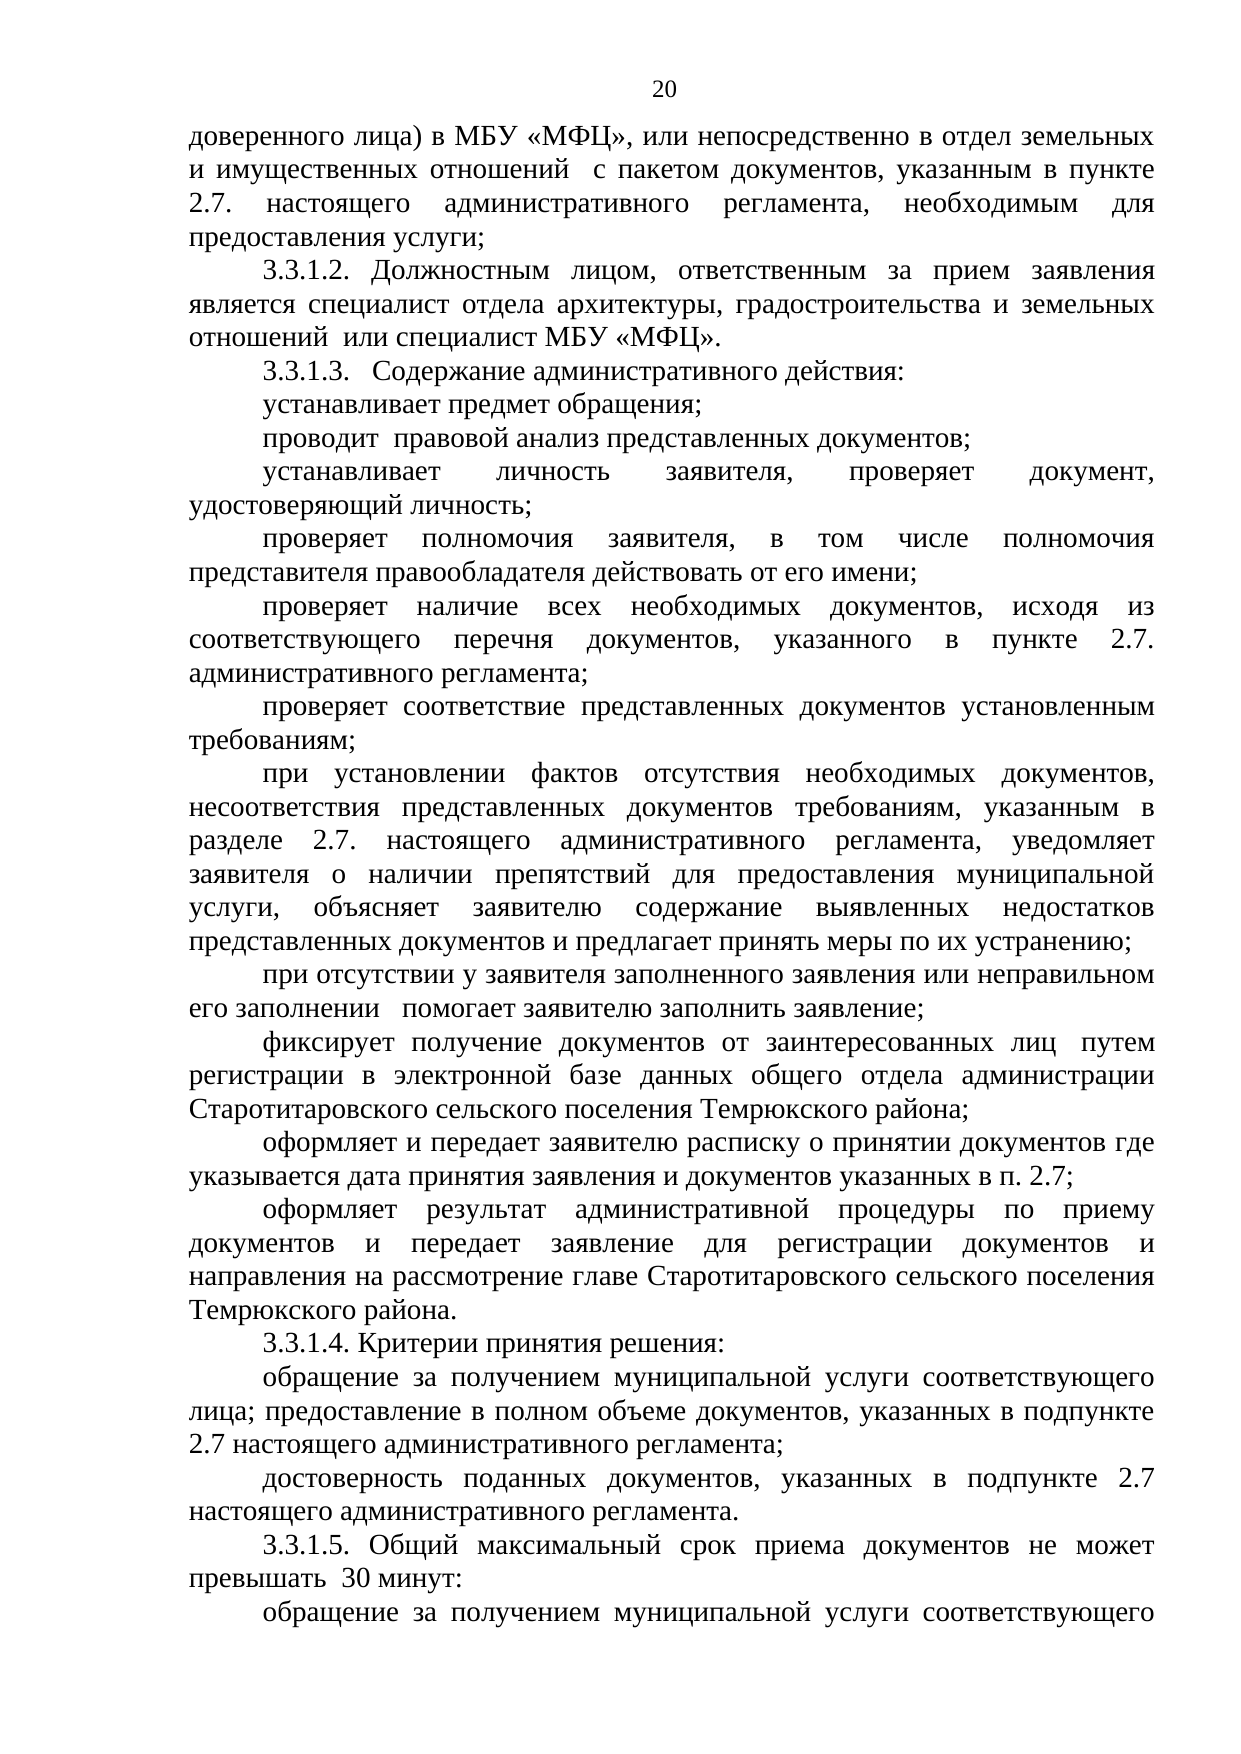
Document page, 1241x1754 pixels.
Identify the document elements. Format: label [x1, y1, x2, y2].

table_cell [177, 118, 1167, 1627]
